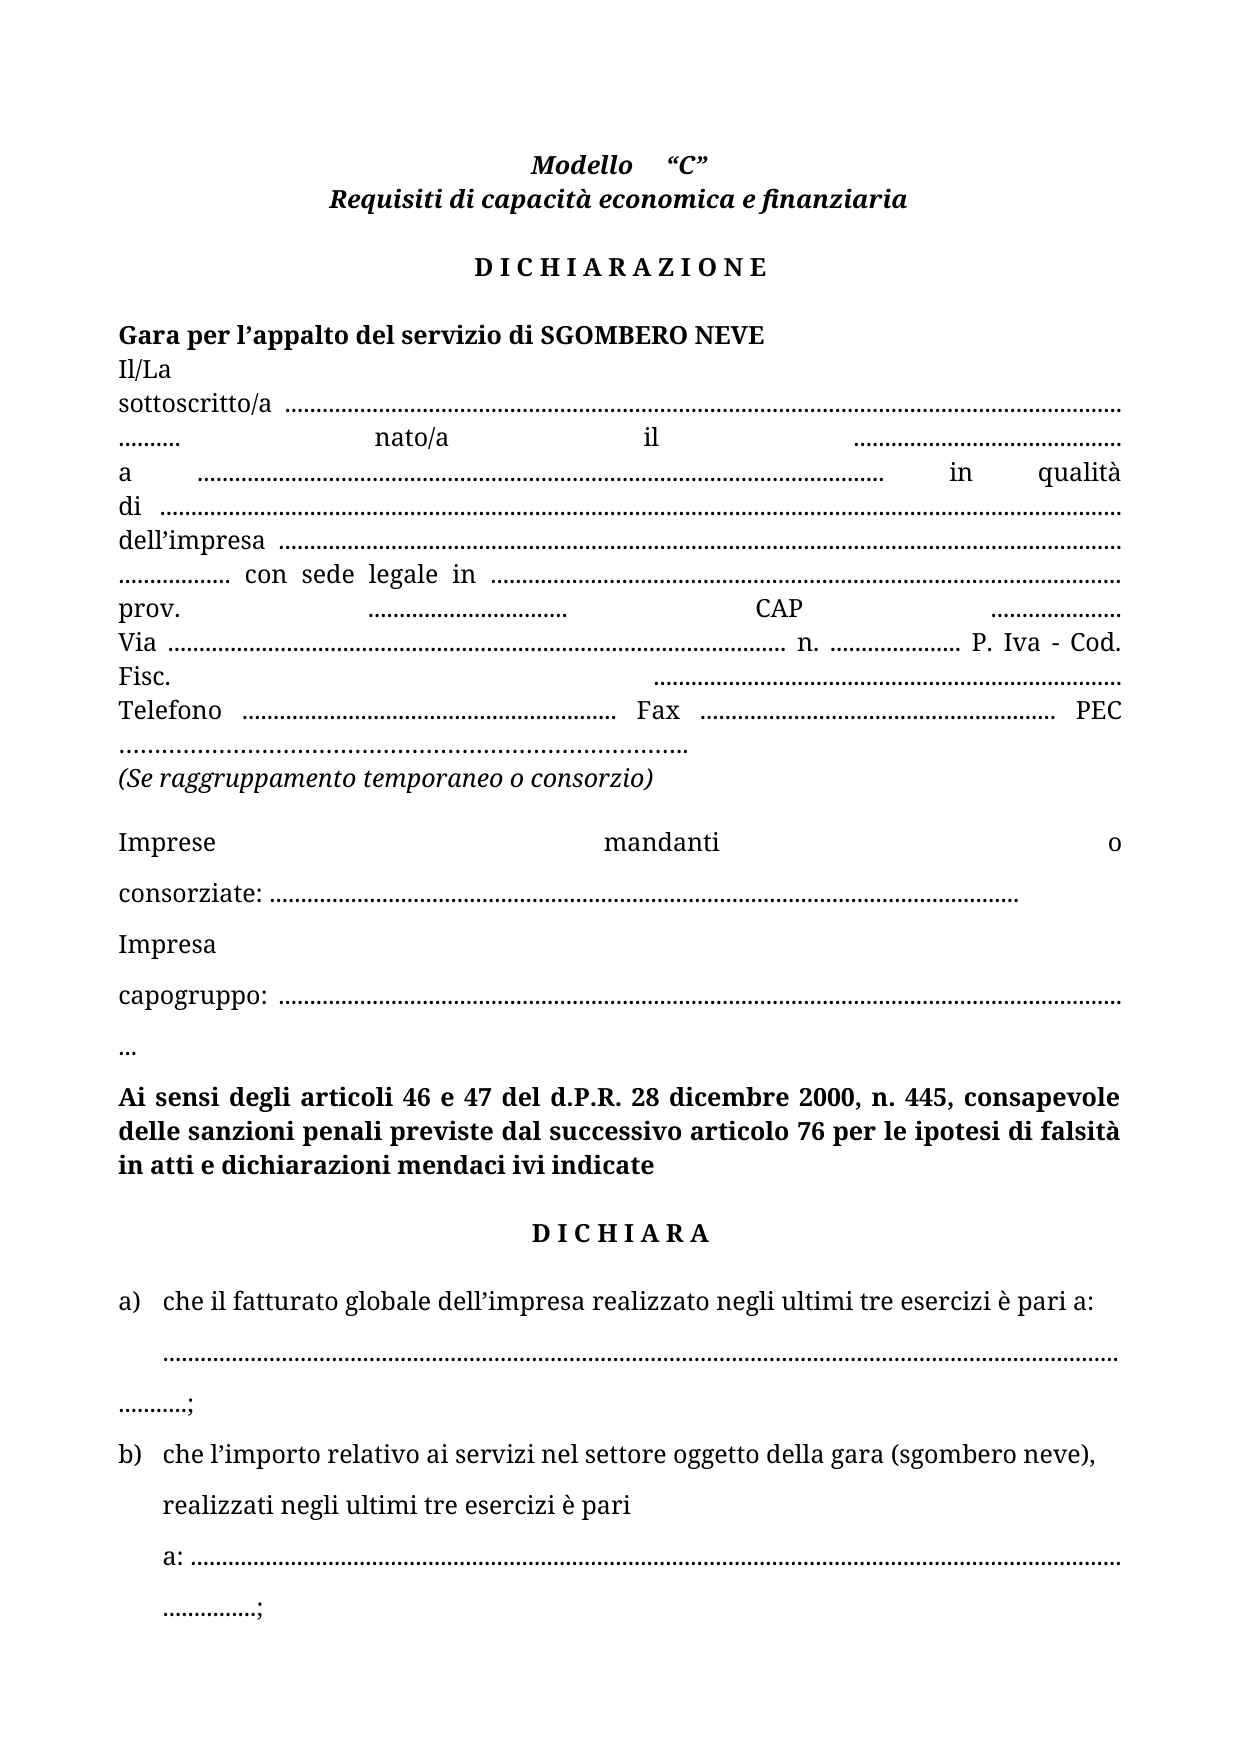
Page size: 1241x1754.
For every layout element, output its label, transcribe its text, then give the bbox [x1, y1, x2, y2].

text Impresa capogruppo: .......................................................................................................................................... [118, 926, 1122, 1062]
text Il/La sottoscritto/a ................................................................................................................................................ nato/a il ........................................... a .............................................................................................................. in qualità di .......................................................................................................................................................... dell’impresa ......................................................................................................................................................... con sede legale in ..................................................................................................... prov. ................................ CAP ..................... Via ................................................................................................... n. ..................... P. Iva - Cod. Fisc. ........................................................................... Telefono ............................................................ Fax ......................................................... PEC …………………………………………………………………….. [118, 352, 1122, 761]
text ....................................................................................................................................................................; [118, 1335, 1122, 1420]
text D I C H I A R A [118, 1216, 1122, 1250]
list che l’importo relativo ai servizi nel settore oggetto della gara (sgombero neve), realizzati negli ultimi tre esercizi è pari a: ....................................................................................................................................................................; [118, 1437, 1122, 1624]
text Imprese mandanti o consorziate: ........................................................................................................................ [118, 824, 1122, 909]
text D I C H I A R A Z I O N E [118, 250, 1122, 284]
text Gara per l’appalto del servizio di Sgombero Neve [118, 318, 1122, 352]
list che il fatturato globale dell’impresa realizzato negli ultimi tre esercizi è pari a: [118, 1284, 1122, 1318]
text Ai sensi degli articoli 46 e 47 del d.P.R. 28 dicembre 2000, n. 445, consapevole delle sanzioni penali previste dal successivo articolo 76 per le ipotesi di falsità in atti e dichiarazioni mendaci ivi indicate [118, 1079, 1122, 1182]
text Modello “C” [118, 148, 1122, 182]
text (Se raggruppamento temporaneo o consorzio) [118, 761, 1122, 795]
text Requisiti di capacità economica e finanziaria [118, 182, 1122, 216]
